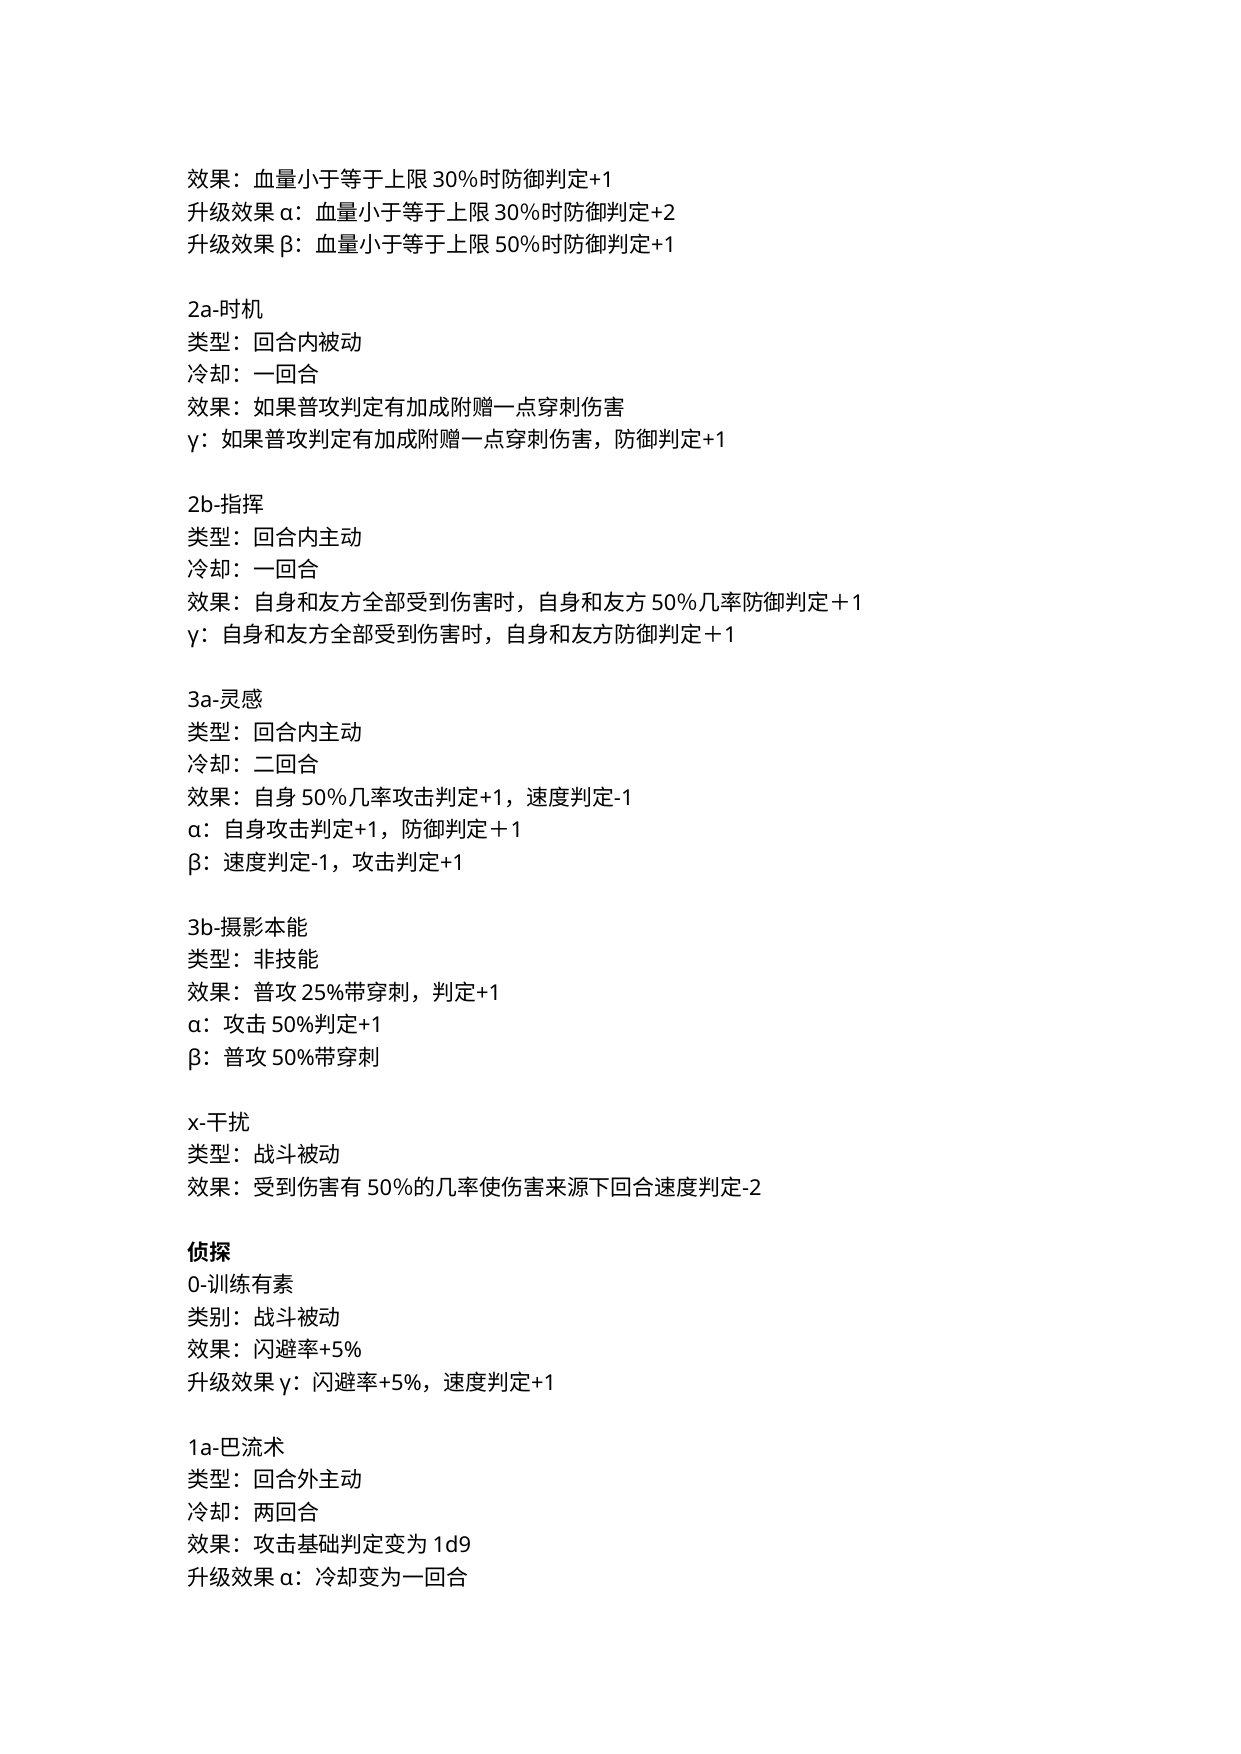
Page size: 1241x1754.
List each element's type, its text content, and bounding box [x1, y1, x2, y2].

text 升级效果α：冷却变为一回合 [187, 1559, 1053, 1592]
text 冷却：二回合 [187, 747, 1053, 779]
text 冷却：两回合 [187, 1494, 1053, 1527]
text 效果：自身和友方全部受到伤害时，自身和友方50％几率防御判定＋1 [187, 584, 1053, 617]
text 效果：自身50％几率攻击判定+1，速度判定-1 [187, 779, 1053, 812]
text 冷却：一回合 [187, 357, 1053, 389]
text 效果：受到伤害有50％的几率使伤害来源下回合速度判定-2 [187, 1169, 1053, 1202]
text 类别：战斗被动 [187, 1299, 1053, 1332]
text 0-训练有素 [187, 1267, 1053, 1299]
text 效果：闪避率+5% [187, 1332, 1053, 1364]
text 升级效果β：血量小于等于上限50％时防御判定+1 [187, 227, 1053, 259]
text 类型：战斗被动 [187, 1137, 1053, 1169]
text α：攻击50%判定+1 [187, 1007, 1053, 1039]
text 升级效果α：血量小于等于上限30％时防御判定+2 [187, 194, 1053, 227]
text x-干扰 [187, 1104, 1053, 1137]
text 效果：普攻25%带穿刺，判定+1 [187, 974, 1053, 1007]
text 效果：血量小于等于上限30％时防御判定+1 [187, 162, 1053, 194]
text 3a-灵感 [187, 682, 1053, 714]
text 类型：回合内主动 [187, 714, 1053, 747]
text β：速度判定-1，攻击判定+1 [187, 844, 1053, 877]
text 效果：如果普攻判定有加成附赠一点穿刺伤害 [187, 389, 1053, 422]
text 效果：攻击基础判定变为1d9 [187, 1527, 1053, 1559]
text 类型：非技能 [187, 942, 1053, 974]
text 侦探 [187, 1234, 1053, 1267]
text 类型：回合内主动 [187, 519, 1053, 552]
text 冷却：一回合 [187, 552, 1053, 584]
text 1a-巴流术 [187, 1429, 1053, 1462]
text α：自身攻击判定+1，防御判定＋1 [187, 812, 1053, 844]
text γ：自身和友方全部受到伤害时，自身和友方防御判定＋1 [187, 617, 1053, 649]
text β：普攻50%带穿刺 [187, 1039, 1053, 1072]
text γ：如果普攻判定有加成附赠一点穿刺伤害，防御判定+1 [187, 422, 1053, 454]
text 3b-摄影本能 [187, 909, 1053, 942]
text 升级效果γ：闪避率+5%，速度判定+1 [187, 1364, 1053, 1397]
text 类型：回合内被动 [187, 324, 1053, 357]
text 2b-指挥 [187, 487, 1053, 519]
text 2a-时机 [187, 292, 1053, 324]
text 类型：回合外主动 [187, 1462, 1053, 1494]
